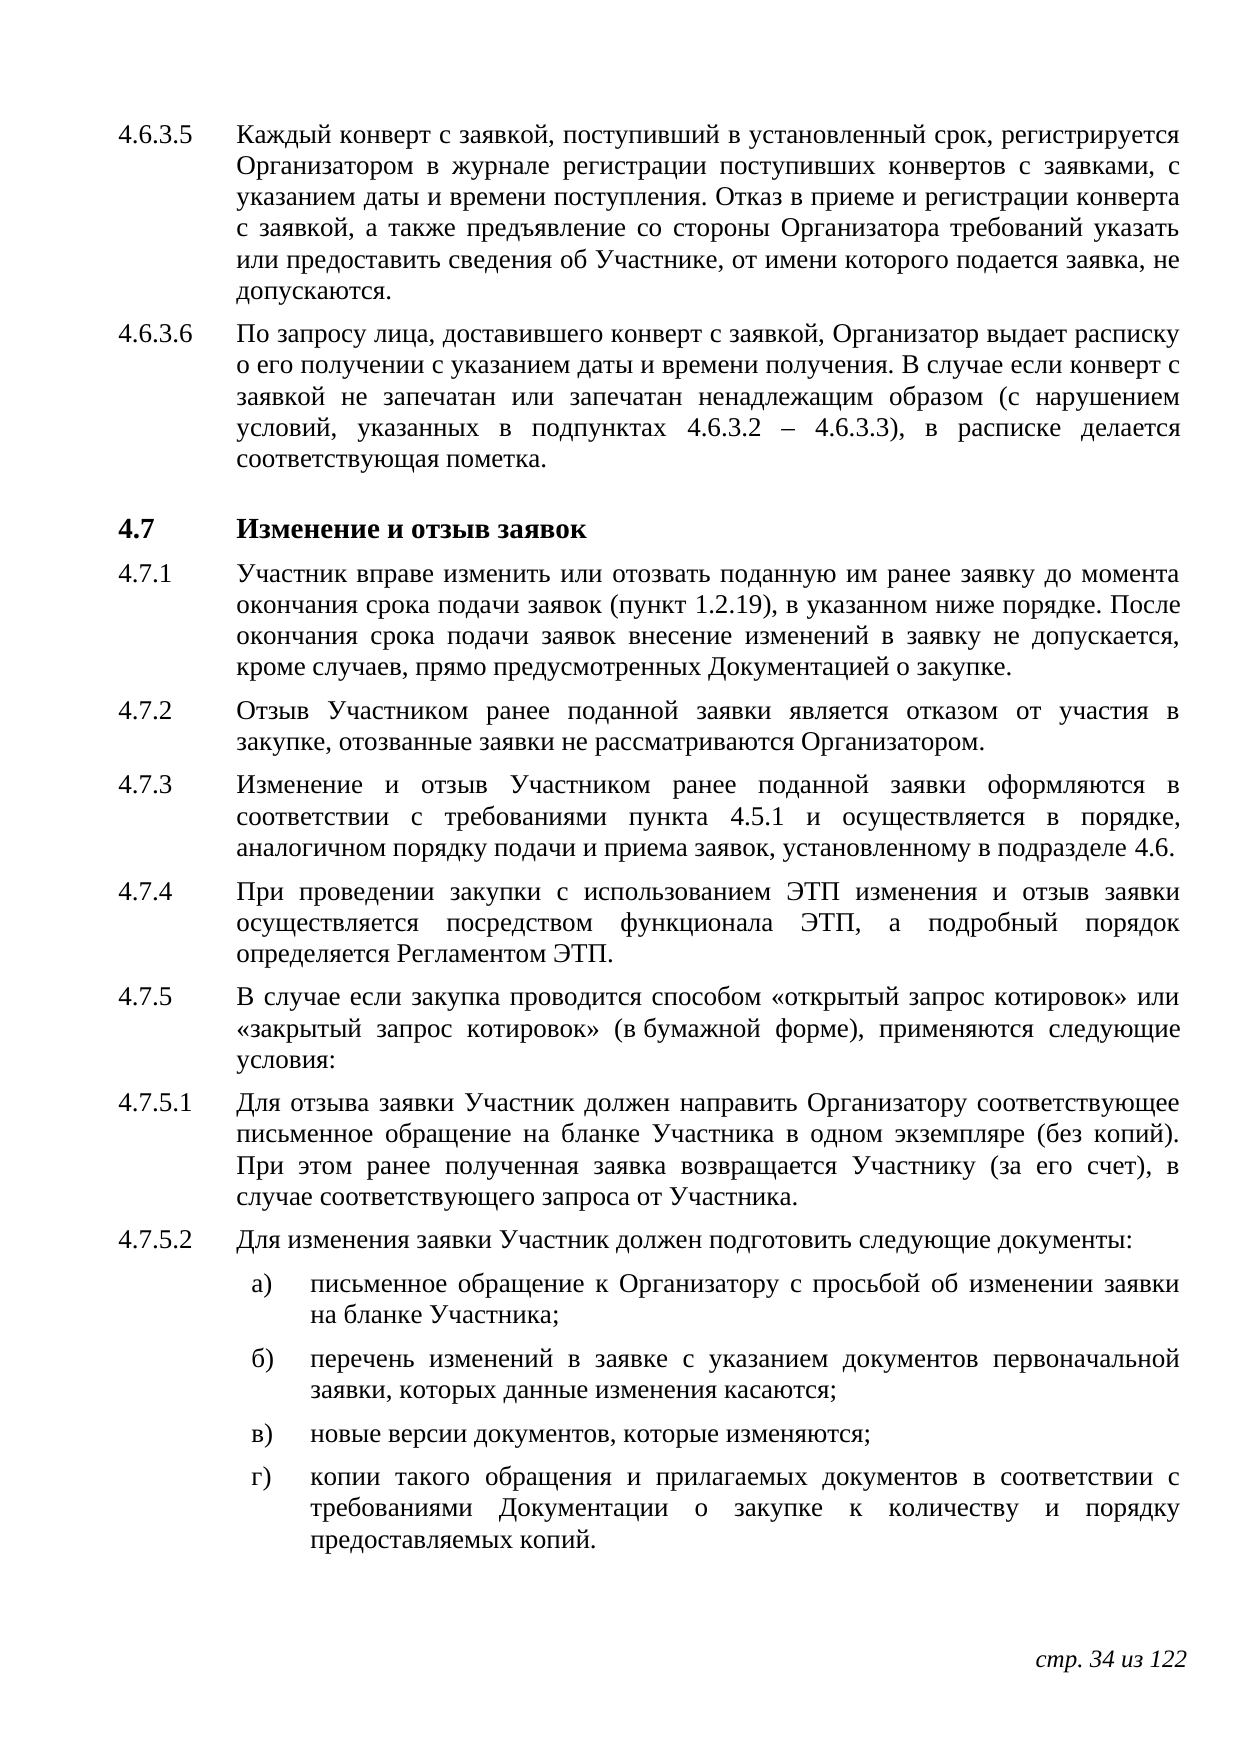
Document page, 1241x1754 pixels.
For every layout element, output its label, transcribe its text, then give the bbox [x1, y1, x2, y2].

text копии такого обращения и прилагаемых документов в соответствии с требованиями Документации о закупке к количеству и порядку предоставляемых копий. [251, 1460, 1181, 1554]
list Для изменения заявки Участник должен подготовить следующие документы: [118, 1223, 1181, 1255]
list Каждый конверт с заявкой, поступивший в установленный срок, регистрируется Организатором в журнале регистрации поступивших конвертов с заявками, с указанием даты и времени поступления. Отказ в приеме и регистрации конверта с заявкой, а также предъявление со стороны Организатора требований указать или предоставить сведения об Участнике, от имени которого подается заявка, не допускаются. [118, 118, 1181, 305]
text перечень изменений в заявке с указанием документов первоначальной заявки, которых данные изменения касаются; [251, 1342, 1181, 1404]
subtitle Изменение и отзыв заявок [118, 511, 1181, 544]
list По запросу лица, доставившего конверт с заявкой, Организатор выдает расписку о его получении с указанием даты и времени получения. В случае если конверт с заявкой не запечатан или запечатан ненадлежащим образом (с нарушением условий, указанных в подпунктах 4.6.3.2 – 4.6.3.3), в расписке делается соответствующая пометка. [118, 317, 1181, 473]
text Участник вправе изменить или отозвать поданную им ранее заявку до момента окончания срока подачи заявок (пункт 1.2.19), в указанном ниже порядке. После окончания срока подачи заявок внесение изменений в заявку не допускается, кроме случаев, прямо предусмотренных Документацией о закупке. [118, 557, 1181, 681]
text При проведении закупки с использованием ЭТП изменения и отзыв заявки осуществляется посредством функционала ЭТП, а подробный порядок определяется Регламентом ЭТП. [118, 874, 1181, 968]
text Изменение и отзыв Участником ранее поданной заявки оформляются в соответствии с требованиями пункта 4.5.1 и осуществляется в порядке, аналогичном порядку подачи и приема заявок, установленному в подразделе 4.6. [118, 769, 1181, 862]
text В случае если закупка проводится способом «открытый запрос котировок» или «закрытый запрос котировок» (в бумажной форме), применяются следующие условия: [118, 981, 1181, 1074]
text новые версии документов, которые изменяются; [251, 1417, 1181, 1448]
text Отзыв Участником ранее поданной заявки является отказом от участия в закупке, отозванные заявки не рассматриваются Организатором. [118, 694, 1181, 756]
text письменное обращение к Организатору с просьбой об изменении заявки на бланке Участника; [251, 1267, 1181, 1329]
list Для отзыва заявки Участник должен направить Организатору соответствующее письменное обращение на бланке Участника в одном экземпляре (без копий). При этом ранее полученная заявка возвращается Участнику (за его счет), в случае соответствующего запроса от Участника. [118, 1086, 1181, 1211]
